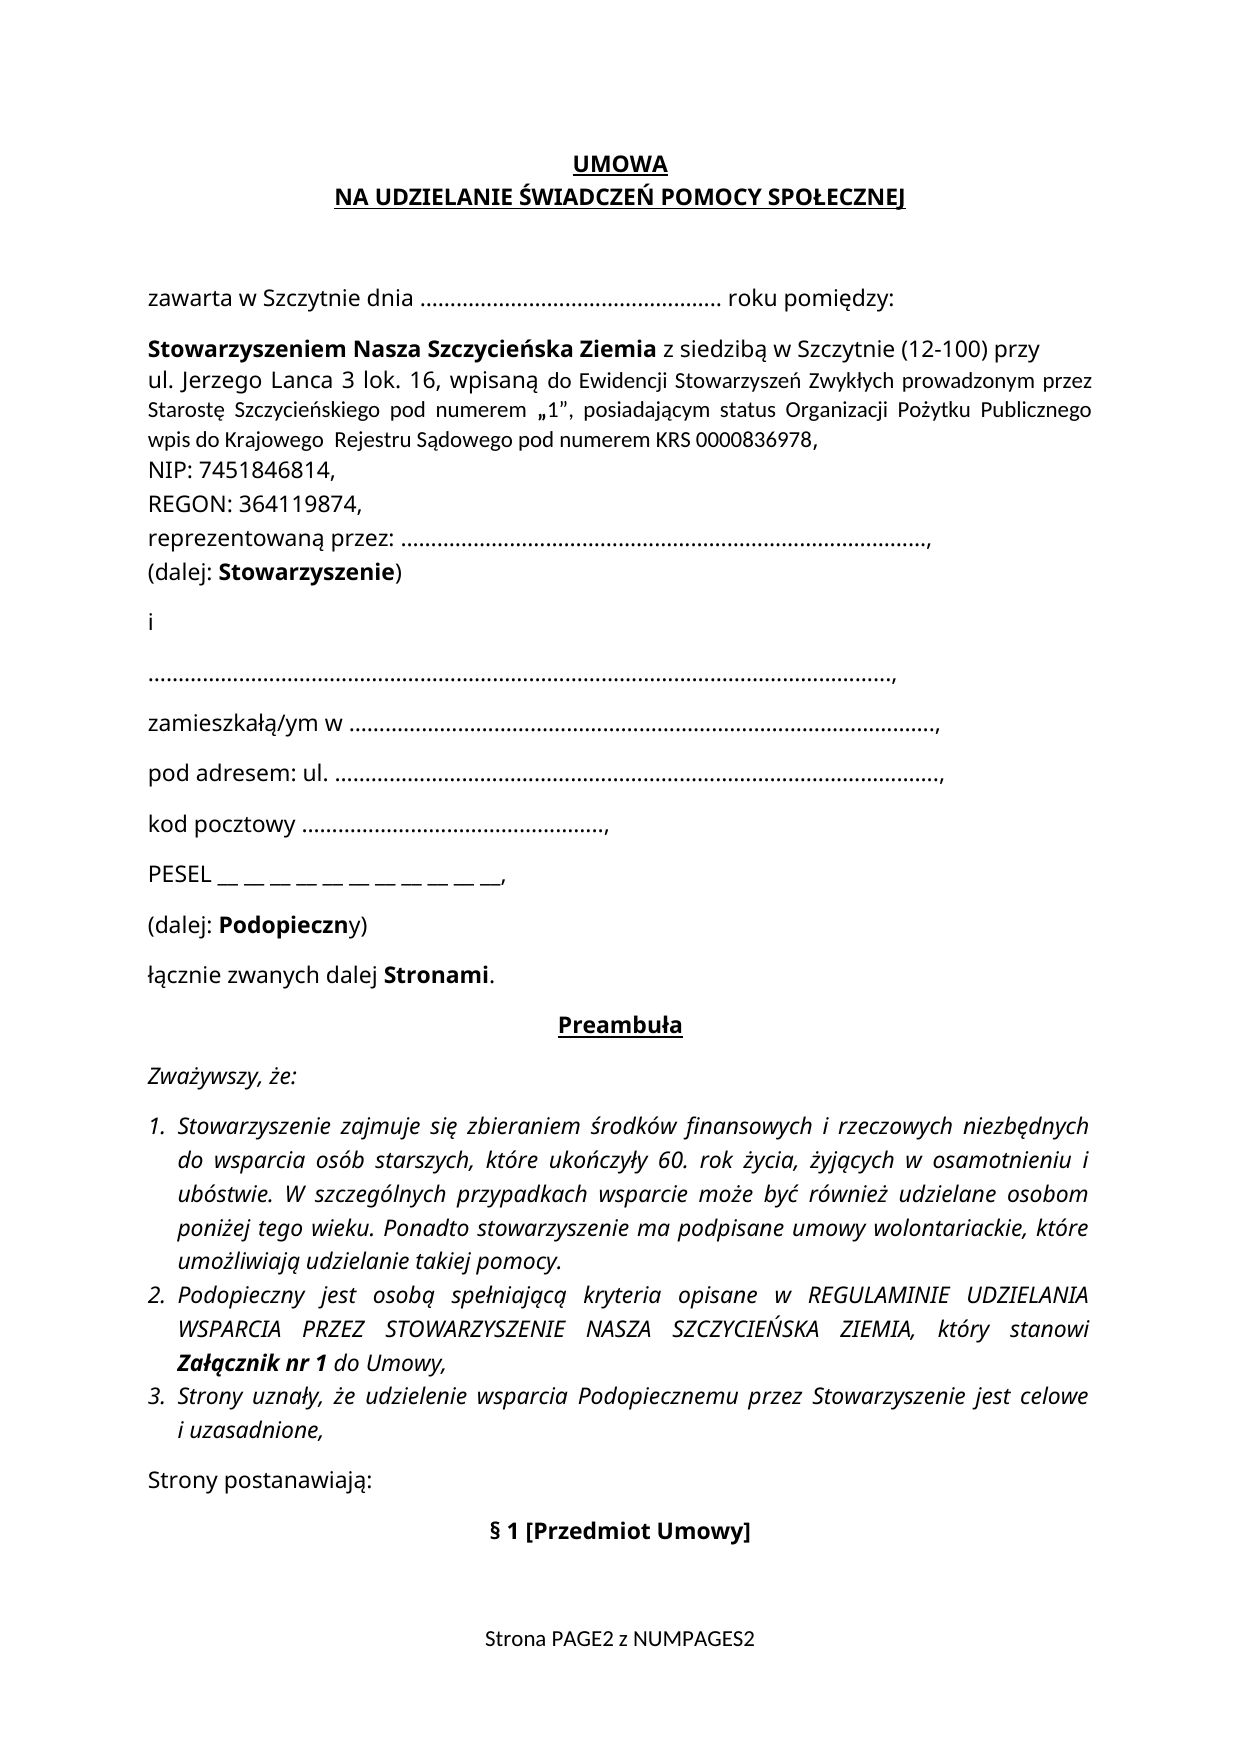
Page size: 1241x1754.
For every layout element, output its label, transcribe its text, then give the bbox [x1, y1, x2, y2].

text REGON: 364119874, [148, 488, 1093, 519]
text Strony postanawiają: [148, 1464, 1093, 1496]
text Zważywszy, że: [148, 1060, 1093, 1091]
text NIP: 7451846814, [148, 454, 1093, 486]
list Strony uznały, że udzielenie wsparcia Podopiecznemu przez Stowarzyszenie jest celowe i uzasadnione, [148, 1380, 1093, 1445]
text (dalej: Stowarzyszenie) [148, 556, 1093, 587]
text UMOWA [148, 148, 1093, 179]
list Podopieczny jest osobą spełniającą kryteria opisane w REGULAMINIE UDZIELANIA WSPARCIA PRZEZ STOWARZYSZENIE NASZA SZCZYCIEŃSKA ZIEMIA, który stanowi Załącznik nr 1 do Umowy, [148, 1279, 1093, 1378]
text reprezentowaną przez: ……………………………………………………………………………, [148, 522, 1093, 553]
text Preambuła [148, 1009, 1093, 1041]
text (dalej: Podopieczny) [148, 908, 1093, 940]
text Stowarzyszeniem Nasza Szczycieńska Ziemia z siedzibą w Szczytnie (12-100) przy ul. Jerzego Lanca 3 lok. 16, wpisaną do Ewidencji Stowarzyszeń Zwykłych prowadzonym przez Starostę Szczycieńskiego pod numerem „1”, posiadającym status Organizacji Pożytku Publicznego wpis do Krajowego Rejestru Sądowego pod numerem KRS 0000836978, [148, 333, 1093, 454]
text pod adresem: ul. ………………………………………………………………………………………., [148, 757, 1093, 788]
text …………………………………………………………………………………………………………..., [148, 656, 1093, 688]
text zawarta w Szczytnie dnia ………………………………………….. roku pomiędzy: [148, 282, 1093, 313]
text PESEL __ __ __ __ __ __ __ __ __ __ __, [148, 858, 1093, 889]
list Stowarzyszenie zajmuje się zbieraniem środków finansowych i rzeczowych niezbędnych do wsparcia osób starszych, które ukończyły 60. rok życia, żyjących w osamotnieniu i ubóstwie. W szczególnych przypadkach wsparcie może być również udzielane osobom poniżej tego wieku. Ponadto stowarzyszenie ma podpisane umowy wolontariackie, które umożliwiają udzielanie takiej pomocy. [148, 1110, 1093, 1276]
text zamieszkałą/ym w ……………………………………………………………………………………., [148, 707, 1093, 738]
text na udzielanie świadczeń pomocy społecznej [148, 181, 1093, 213]
text kod pocztowy ………………………………………….., [148, 808, 1093, 839]
text § 1 [Przedmiot Umowy] [148, 1515, 1093, 1546]
text i [148, 606, 1093, 637]
text łącznie zwanych dalej Stronami. [148, 959, 1093, 990]
